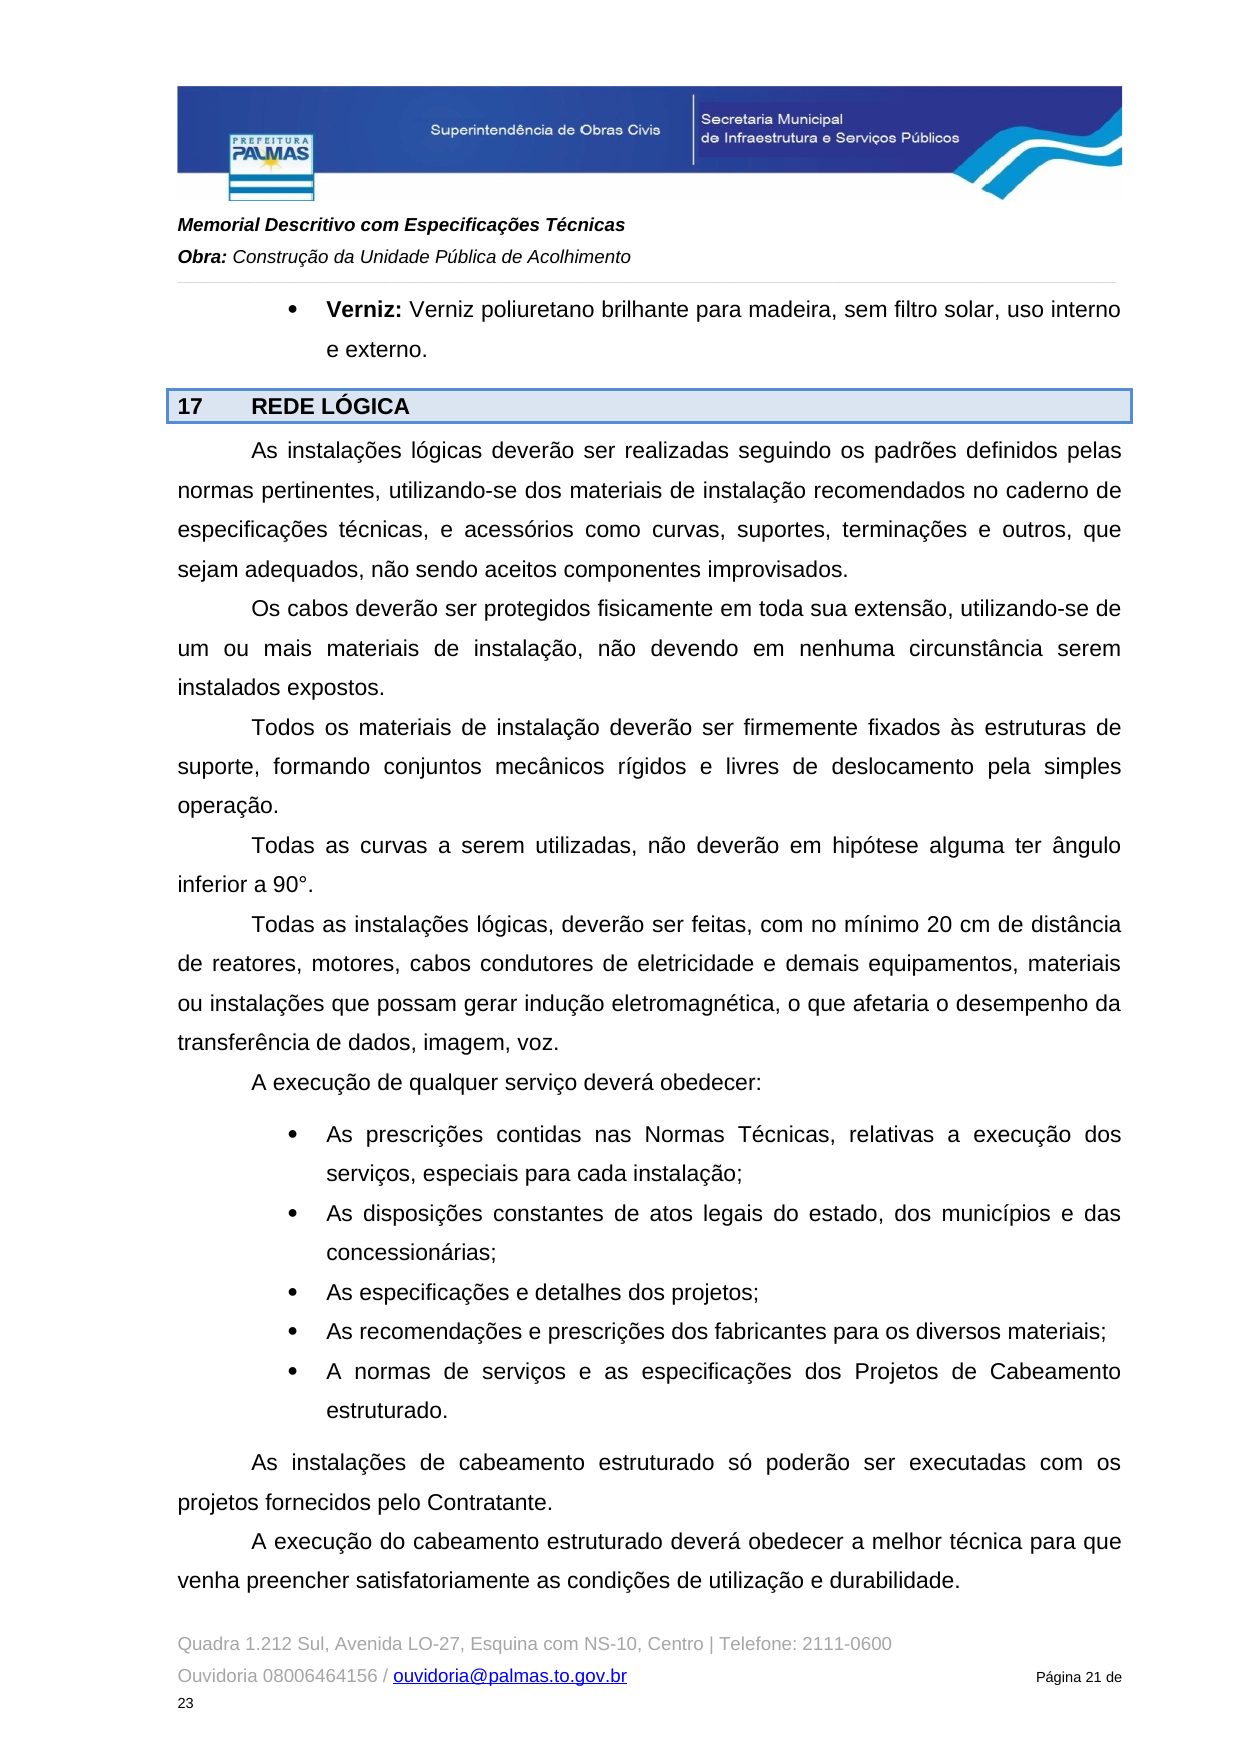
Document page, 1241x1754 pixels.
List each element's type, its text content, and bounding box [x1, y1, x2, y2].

text A execução de qualquer serviço deverá obedecer: [177, 1069, 1122, 1095]
subtitle REDE LÓGICA [169, 391, 1130, 421]
text As instalações de cabeamento estruturado só poderão ser executadas com os projetos fornecidos pelo Contratante. [177, 1449, 1122, 1515]
text Todos os materiais de instalação deverão ser firmemente fixados às estruturas de suporte, formando conjuntos mecânicos rígidos e livres de deslocamento pela simples operação. [177, 713, 1122, 819]
text Os cabos deverão ser protegidos fisicamente em toda sua extensão, utilizando-se de um ou mais materiais de instalação, não devendo em nenhuma circunstância serem instalados expostos. [177, 595, 1122, 700]
list As especificações e detalhes dos projetos; [288, 1279, 1122, 1305]
text Todas as instalações lógicas, deverão ser feitas, com no mínimo 20 cm de distância de reatores, motores, cabos condutores de eletricidade e demais equipamentos, materiais ou instalações que possam gerar indução eletromagnética, o que afetaria o desempenho da transferência de dados, imagem, voz. [177, 911, 1122, 1056]
picture [177, 86, 1123, 201]
list As prescrições contidas nas Normas Técnicas, relativas a execução dos serviços, especiais para cada instalação; [288, 1121, 1122, 1187]
text As instalações lógicas deverão ser realizadas seguindo os padrões definidos pelas normas pertinentes, utilizando-se dos materiais de instalação recomendados no caderno de especificações técnicas, e acessórios como curvas, suportes, terminações e outros, que sejam adequados, não sendo aceitos componentes improvisados. [177, 437, 1122, 582]
list As recomendações e prescrições dos fabricantes para os diversos materiais; [288, 1318, 1122, 1344]
list A normas de serviços e as especificações dos Projetos de Cabeamento estruturado. [288, 1358, 1122, 1423]
text A execução do cabeamento estruturado deverá obedecer a melhor técnica para que venha preencher satisfatoriamente as condições de utilização e durabilidade. [177, 1528, 1122, 1594]
list As disposições constantes de atos legais do estado, dos municípios e das concessionárias; [288, 1200, 1122, 1266]
list Verniz: Verniz poliuretano brilhante para madeira, sem filtro solar, uso interno e externo. [288, 296, 1122, 362]
text Todas as curvas a serem utilizadas, não deverão em hipótese alguma ter ângulo inferior a 90°. [177, 832, 1122, 898]
